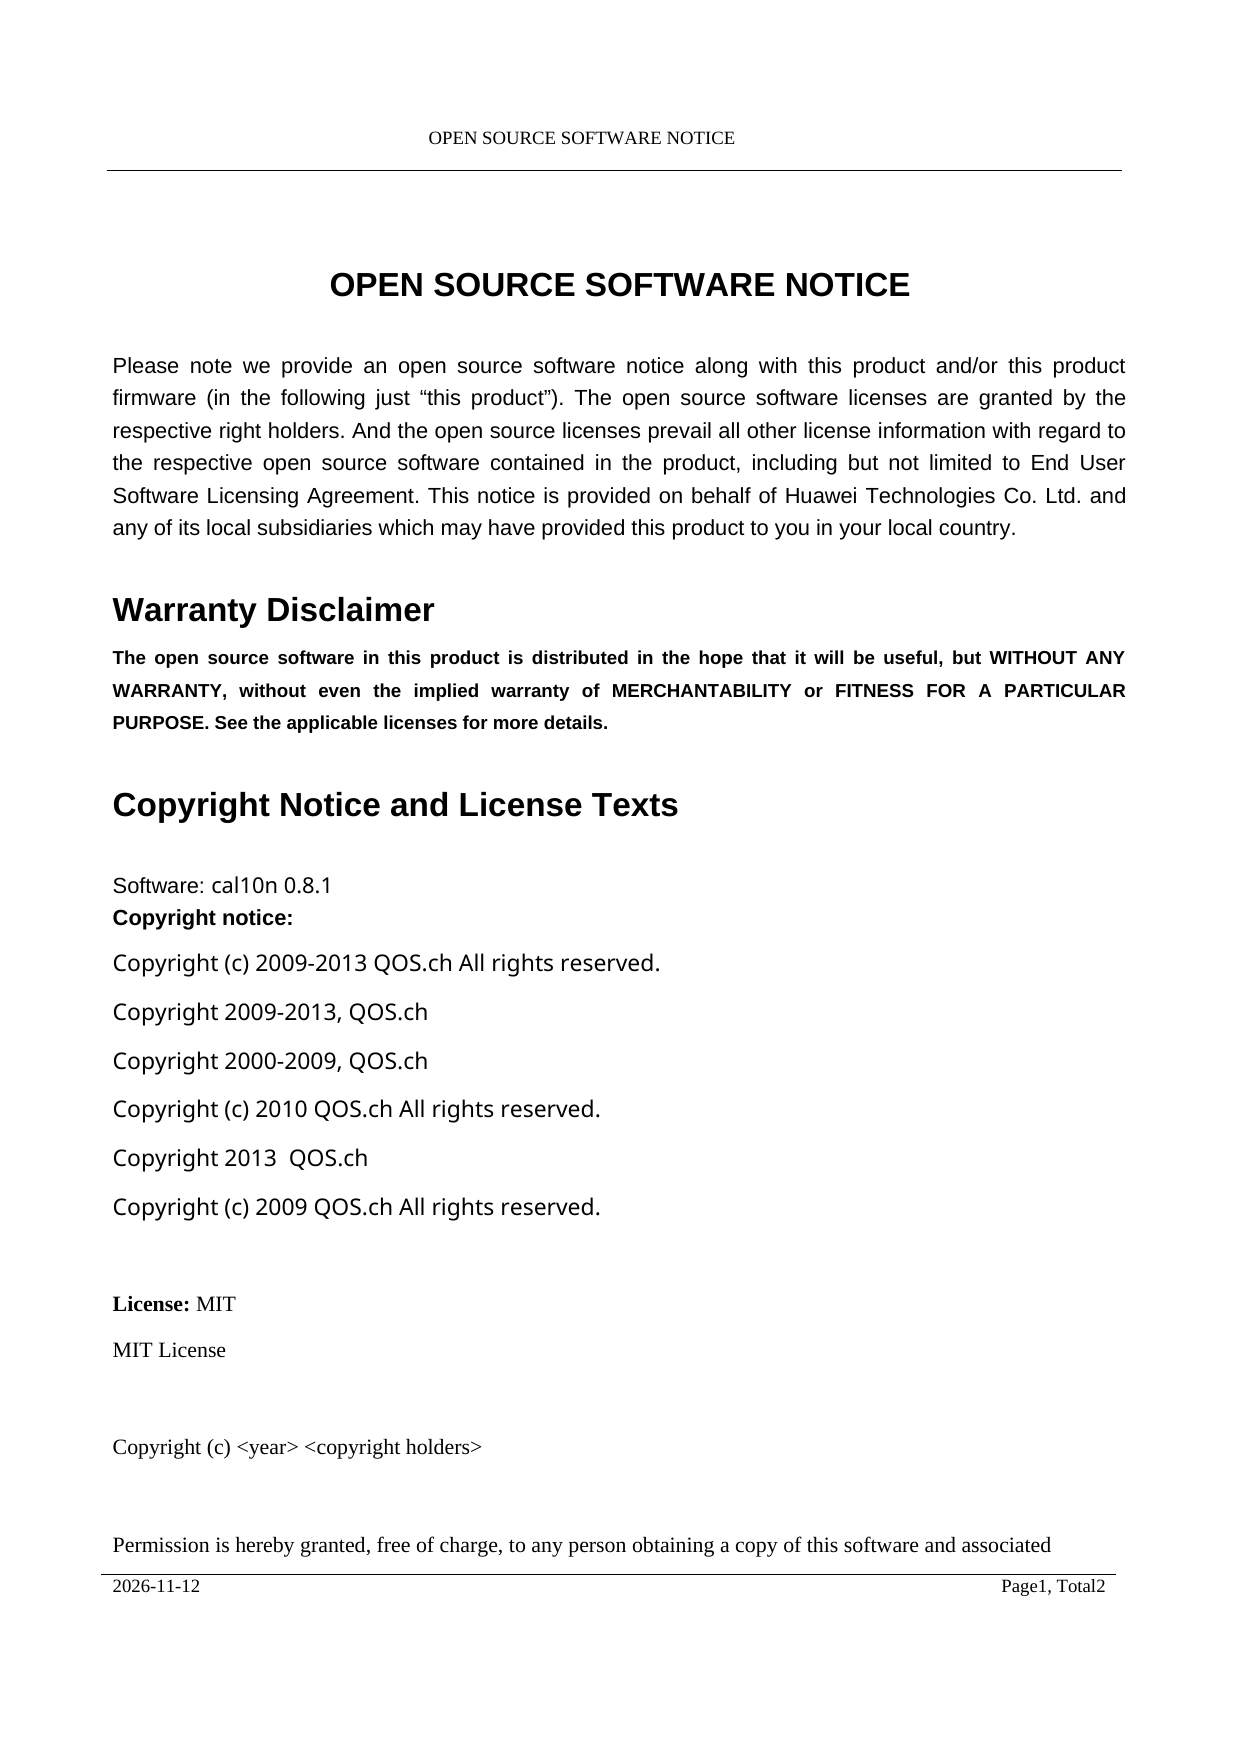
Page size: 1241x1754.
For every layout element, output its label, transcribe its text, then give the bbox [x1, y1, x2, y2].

text Please note we provide an open source software notice along with this product and/or this product firmware (in the following just “this product”). The open source software licenses are granted by the respective right holders. And the open source licenses prevail all other license information with regard to the respective open source software contained in the product, including but not limited to End User Software Licensing Agreement. This notice is provided on behalf of Huawei Technologies Co. Ltd. and any of its local subsidiaries which may have provided this product to you in your local country. [112, 349, 1128, 544]
text Copyright (c) 2009-2013 QOS.ch All rights reserved. Copyright 2009-2013, QOS.ch Copyright 2000-2009, QOS.ch Copyright (c) 2010 QOS.ch All rights reserved. Copyright 2013 QOS.ch Copyright (c) 2009 QOS.ch All rights reserved. [112, 947, 1128, 1272]
text License: MIT [112, 1288, 1128, 1320]
text Warranty Disclaimer [112, 576, 1128, 641]
text Software: cal10n 0.8.1 [112, 869, 1128, 901]
text OPEN SOURCE SOFTWARE NOTICE [112, 251, 1128, 316]
text The open source software in this product is distributed in the hope that it will be useful, but WITHOUT ANY WARRANTY, without even the implied warranty of MERCHANTABILITY or FITNESS FOR A PARTICULAR PURPOSE. See the applicable licenses for more details. [112, 641, 1128, 739]
text Copyright Notice and License Texts [112, 771, 1128, 836]
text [112, 1333, 1128, 1560]
text Copyright notice: [112, 901, 1128, 934]
